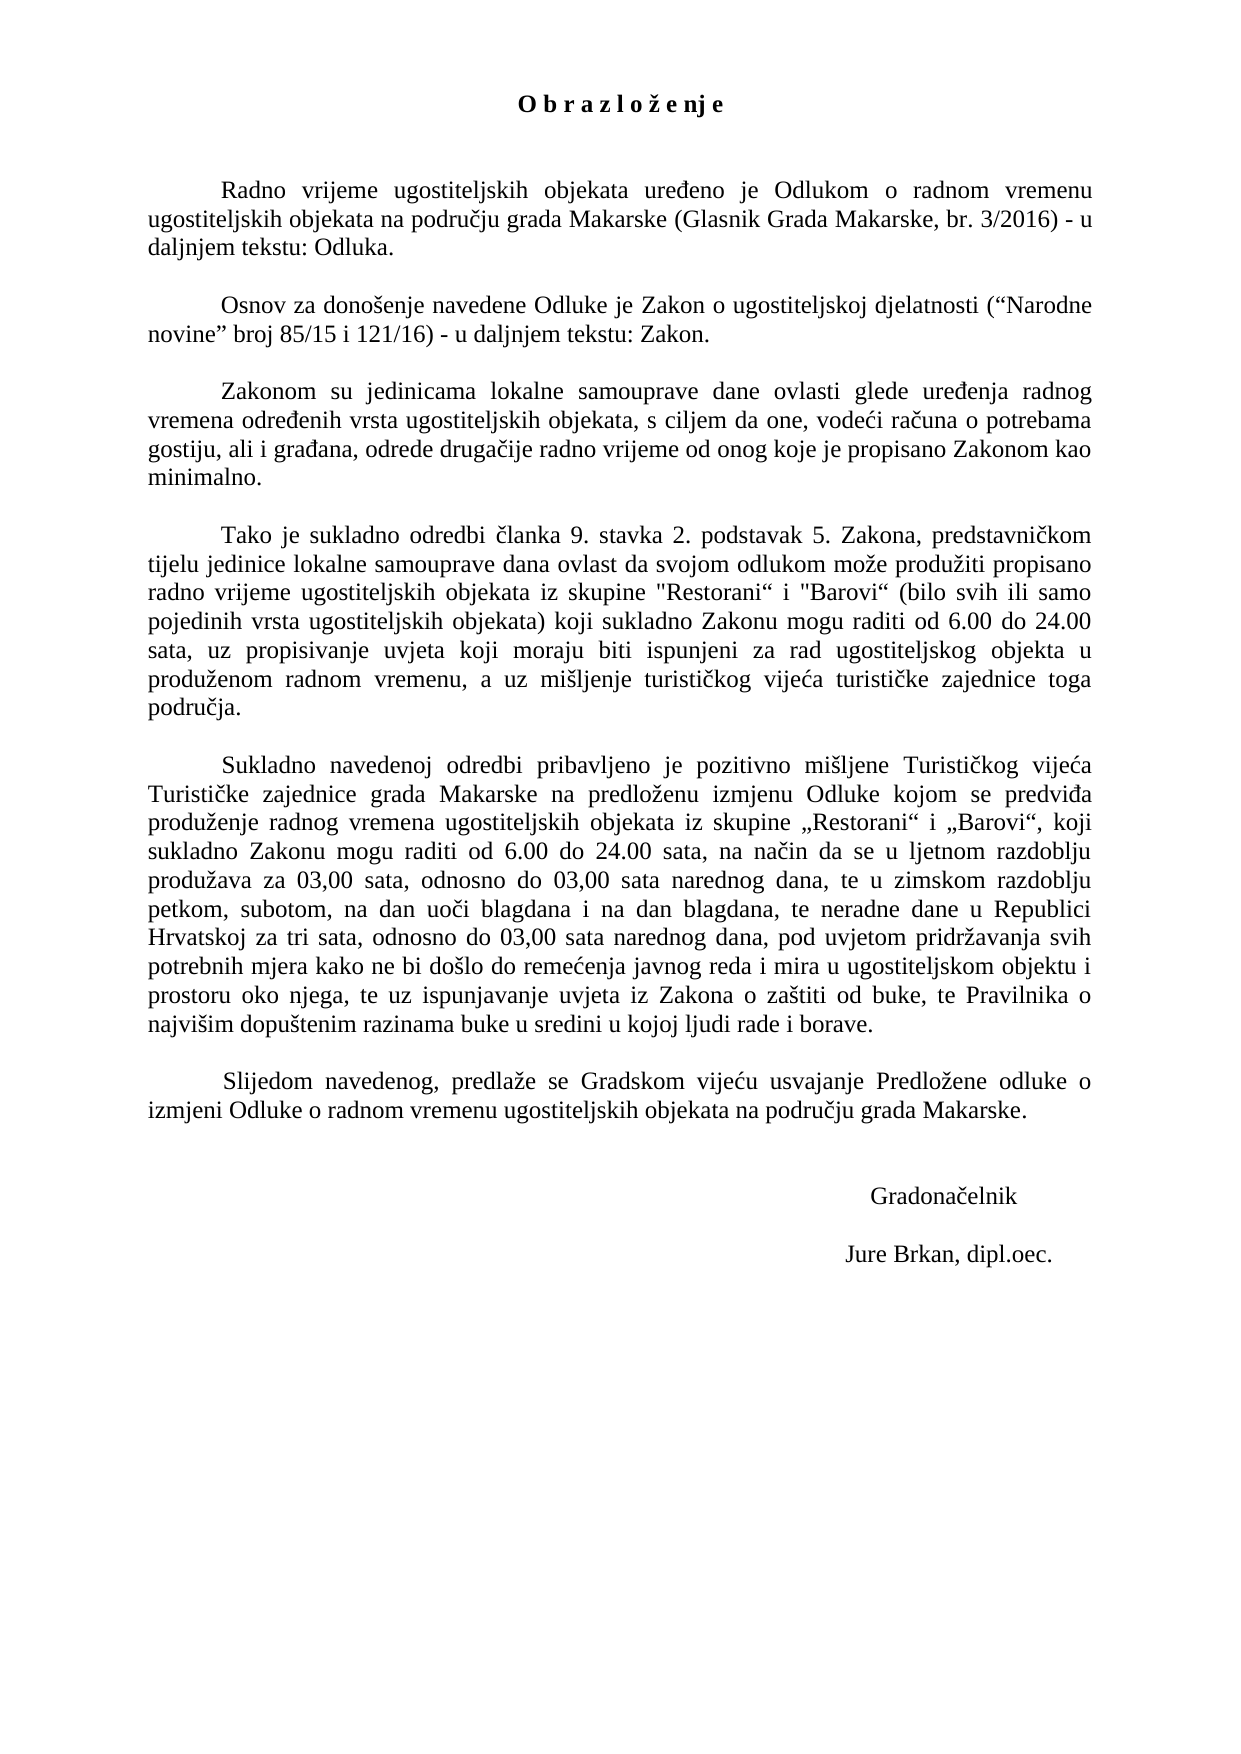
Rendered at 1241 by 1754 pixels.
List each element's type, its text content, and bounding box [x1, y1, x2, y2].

text Zakonom su jedinicama lokalne samouprave dane ovlasti glede uređenja radnog vremena određenih vrsta ugostiteljskih objekata, s ciljem da one, vodeći računa o potrebama gostiju, ali i građana, odrede drugačije radno vrijeme od onog koje je propisano Zakonom kao minimalno. [148, 376, 1093, 491]
text Jure Brkan, dipl.oec. [148, 1239, 1093, 1267]
text Gradonačelnik [148, 1181, 1093, 1209]
text Sukladno navedenoj odredbi pribavljeno je pozitivno mišljene Turističkog vijeća Turističke zajednice grada Makarske na predloženu izmjenu Odluke kojom se predviđa produženje radnog vremena ugostiteljskih objekata iz skupine „Restorani“ i „Barovi“, koji sukladno Zakonu mogu raditi od 6.00 do 24.00 sata, na način da se u ljetnom razdoblju produžava za 03,00 sata, odnosno do 03,00 sata narednog dana, te u zimskom razdoblju petkom, subotom, na dan uoči blagdana i na dan blagdana, te neradne dane u Republici Hrvatskoj za tri sata, odnosno do 03,00 sata narednog dana, pod uvjetom pridržavanja svih potrebnih mjera kako ne bi došlo do remećenja javnog reda i mira u ugostiteljskom objektu i prostoru oko njega, te uz ispunjavanje uvjeta iz Zakona o zaštiti od buke, te Pravilnika o najvišim dopuštenim razinama buke u sredini u kojoj ljudi rade i borave. [148, 750, 1093, 1037]
text O b r a z l o ž e nj e [148, 89, 1093, 117]
text Slijedom navedenog, predlaže se Gradskom vijeću usvajanje Predložene odluke o izmjeni Odluke o radnom vremenu ugostiteljskih objekata na području grada Makarske. [148, 1066, 1093, 1124]
text Radno vrijeme ugostiteljskih objekata uređeno je Odlukom o radnom vremenu ugostiteljskih objekata na području grada Makarske (Glasnik Grada Makarske, br. 3/2016) - u daljnjem tekstu: Odluka. [148, 175, 1093, 261]
text Tako je sukladno odredbi članka 9. stavka 2. podstavak 5. Zakona, predstavničkom tijelu jedinice lokalne samouprave dana ovlast da svojom odlukom može produžiti propisano radno vrijeme ugostiteljskih objekata iz skupine "Restorani“ i "Barovi“ (bilo svih ili samo pojedinih vrsta ugostiteljskih objekata) koji sukladno Zakonu mogu raditi od 6.00 do 24.00 sata, uz propisivanje uvjeta koji moraju biti ispunjeni za rad ugostiteljskog objekta u produženom radnom vremenu, a uz mišljenje turističkog vijeća turističke zajednice toga područja. [148, 520, 1093, 721]
text Osnov za donošenje navedene Odluke je Zakon o ugostiteljskoj djelatnosti (“Narodne novine” broj 85/15 i 121/16) - u daljnjem tekstu: Zakon. [148, 290, 1093, 347]
